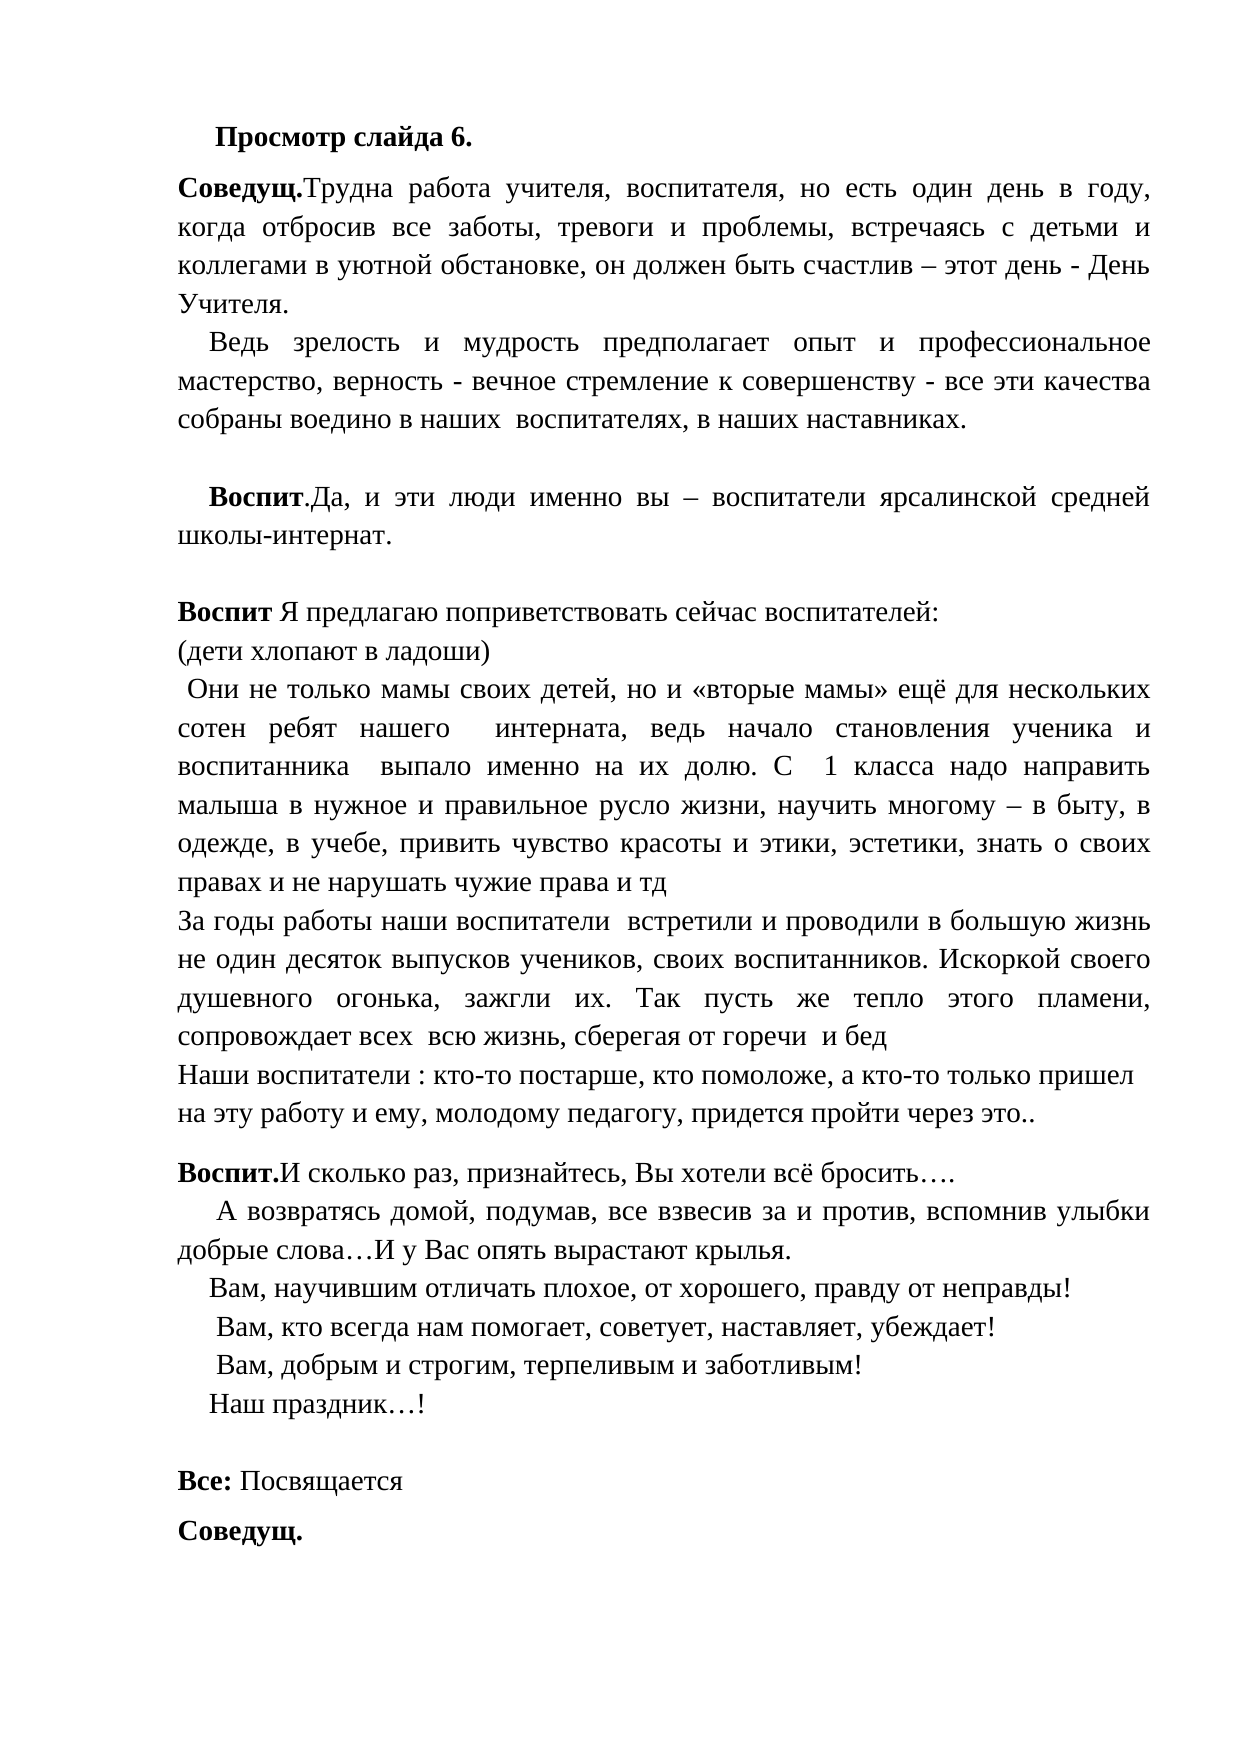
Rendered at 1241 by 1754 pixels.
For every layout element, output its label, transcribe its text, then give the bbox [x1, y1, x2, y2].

text Воспит.И сколько раз, признайтесь, Вы хотели всё бросить…. [177, 1155, 1152, 1188]
text Наши воспитатели : кто-то постарше, кто помоложе, а кто-то только пришел на эту работу и ему, молодому педагогу, придется пройти через это.. [177, 1057, 1152, 1129]
text Соведущ. [177, 1502, 1152, 1547]
text (дети хлопают в ладоши) [177, 633, 1152, 666]
text Вам, научившим отличать плохое, от хорошего, правду от неправды! [177, 1270, 1152, 1304]
text За годы работы наши воспитатели встретили и проводили в большую жизнь не один десяток выпусков учеников, своих воспитанников. Искоркой своего душевного огонька, зажгли их. Так пусть же тепло этого пламени, сопровождает всех всю жизнь, сберегая от горечи и бед [177, 903, 1152, 1052]
text Воспит Я предлагаю поприветствовать сейчас воспитателей: [177, 594, 1152, 628]
text Воспит.Да, и эти люди именно вы – воспитатели ярсалинской средней школы-интернат. [177, 479, 1152, 551]
text Ведь зрелость и мудрость предполагает опыт и профессиональное мастерство, верность - вечное стремление к совершенству - все эти качества собраны воедино в наших воспитателях, в наших наставниках. [177, 324, 1152, 435]
text Вам, кто всегда нам помогает, советует, наставляет, убеждает! [177, 1309, 1152, 1342]
text Они не только мамы своих детей, но и «вторые мамы» ещё для нескольких сотен ребят нашего интерната, ведь начало становления ученика и воспитанника выпало именно на их долю. С 1 класса надо направить малыша в нужное и правильное русло жизни, научить многому – в быту, в одежде, в учебе, привить чувство красоты и этики, эстетики, знать о своих правах и не нарушать чужие права и тд [177, 671, 1152, 898]
text Все: Посвящается [177, 1463, 1152, 1497]
text Просмотр слайда 6. [215, 118, 1152, 153]
text Соведущ.Трудна работа учителя, воспитателя, но есть один день в году, когда отбросив все заботы, тревоги и проблемы, встречаясь с детьми и коллегами в уютной обстановке, он должен быть счастлив – этот день - День Учителя. [177, 170, 1152, 319]
text А возвратясь домой, подумав, все взвесив за и против, вспомнив улыбки добрые слова…И у Вас опять вырастают крылья. [177, 1193, 1152, 1265]
text Вам, добрым и строгим, терпеливым и заботливым! [177, 1347, 1152, 1381]
text Наш праздник…! [177, 1386, 1152, 1419]
